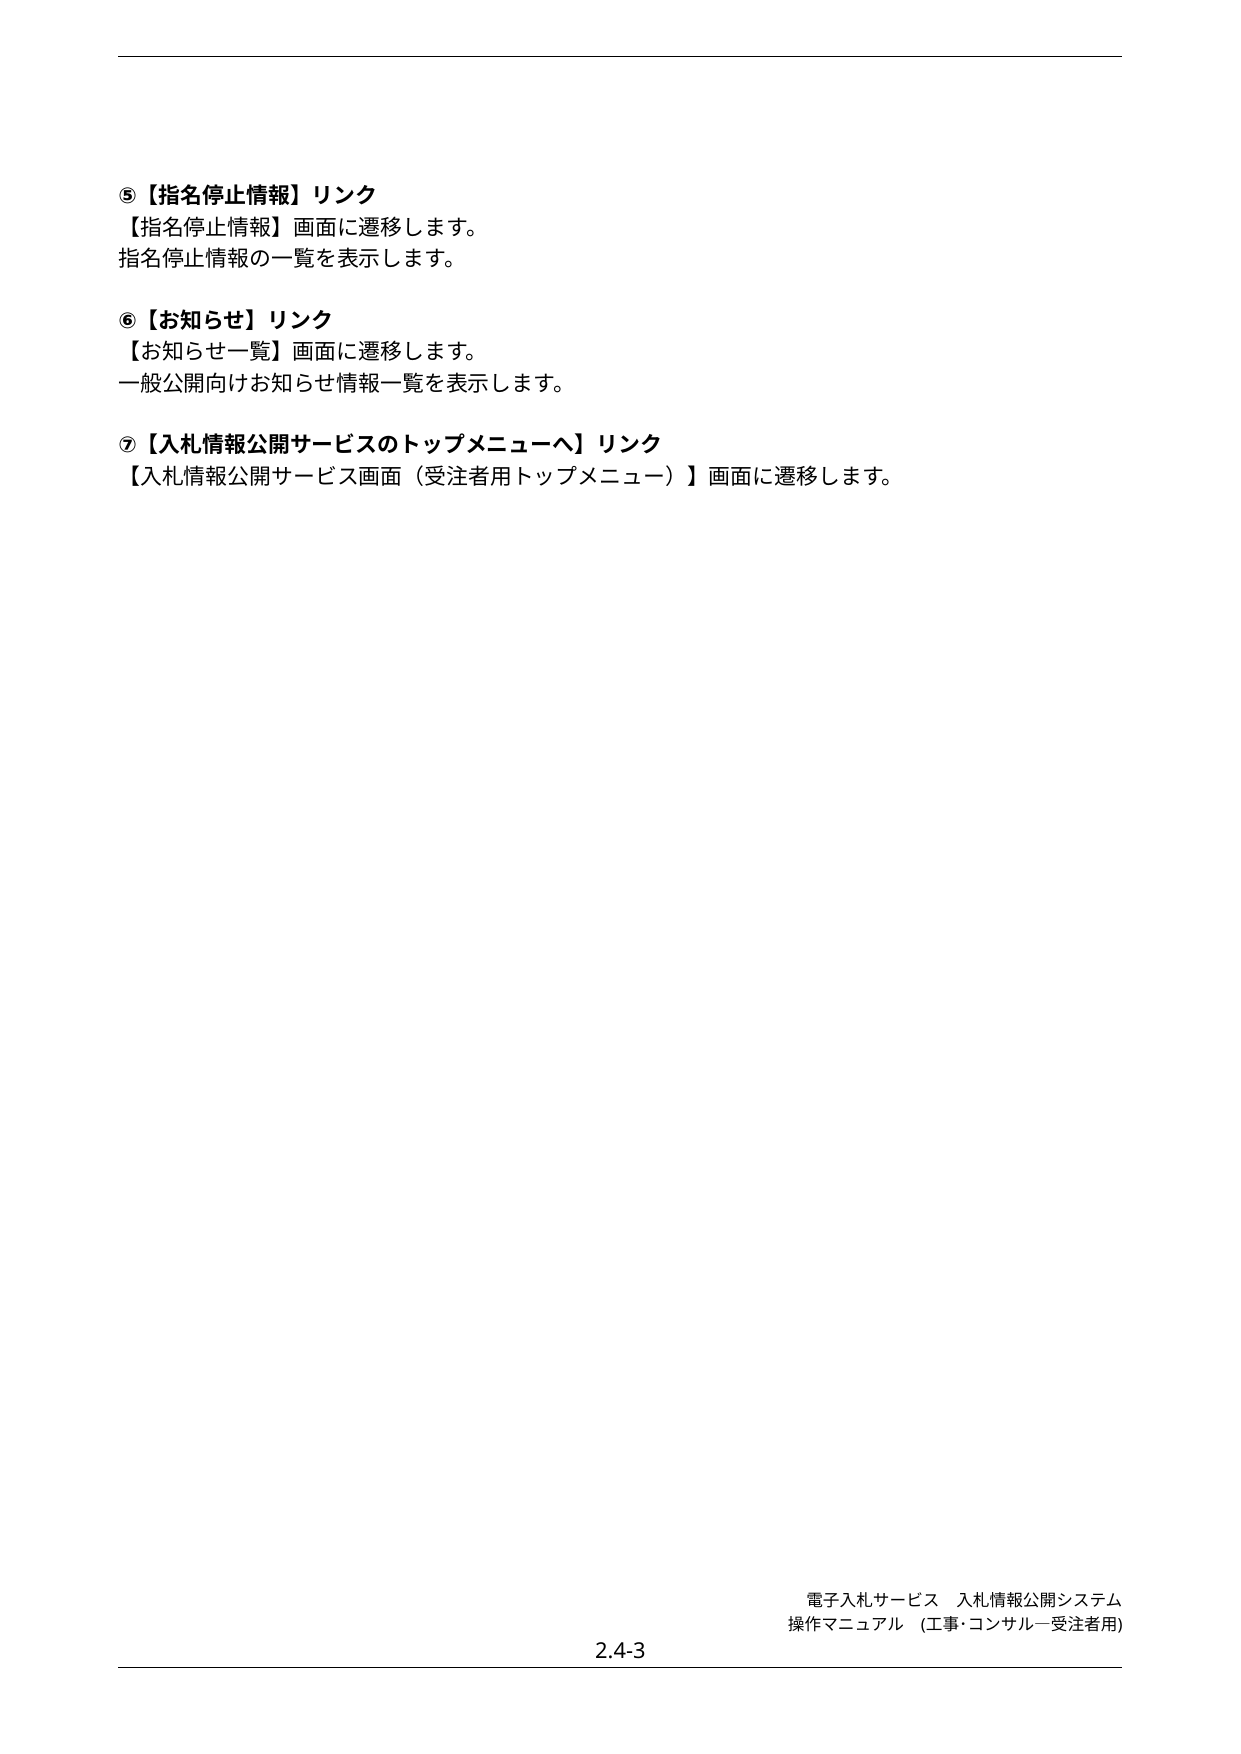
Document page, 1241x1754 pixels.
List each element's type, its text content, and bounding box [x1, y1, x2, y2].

text 指名停止情報の一覧を表示します。 [118, 241, 1122, 273]
text 一般公開向けお知らせ情報一覧を表示します。 [118, 366, 1122, 398]
text 【指名停止情報】画面に遷移します。 [118, 209, 1122, 241]
text 【お知らせ一覧】画面に遷移します。 [118, 334, 1122, 366]
text ⑥【お知らせ】リンク [118, 303, 1122, 334]
text ⑤【指名停止情報】リンク [118, 178, 1122, 209]
text ⑦【入札情報公開サービスのトップメニューへ】リンク [118, 427, 1122, 459]
text 【入札情報公開サービス画面（受注者用トップメニュー）】画面に遷移します。 [118, 459, 1122, 491]
